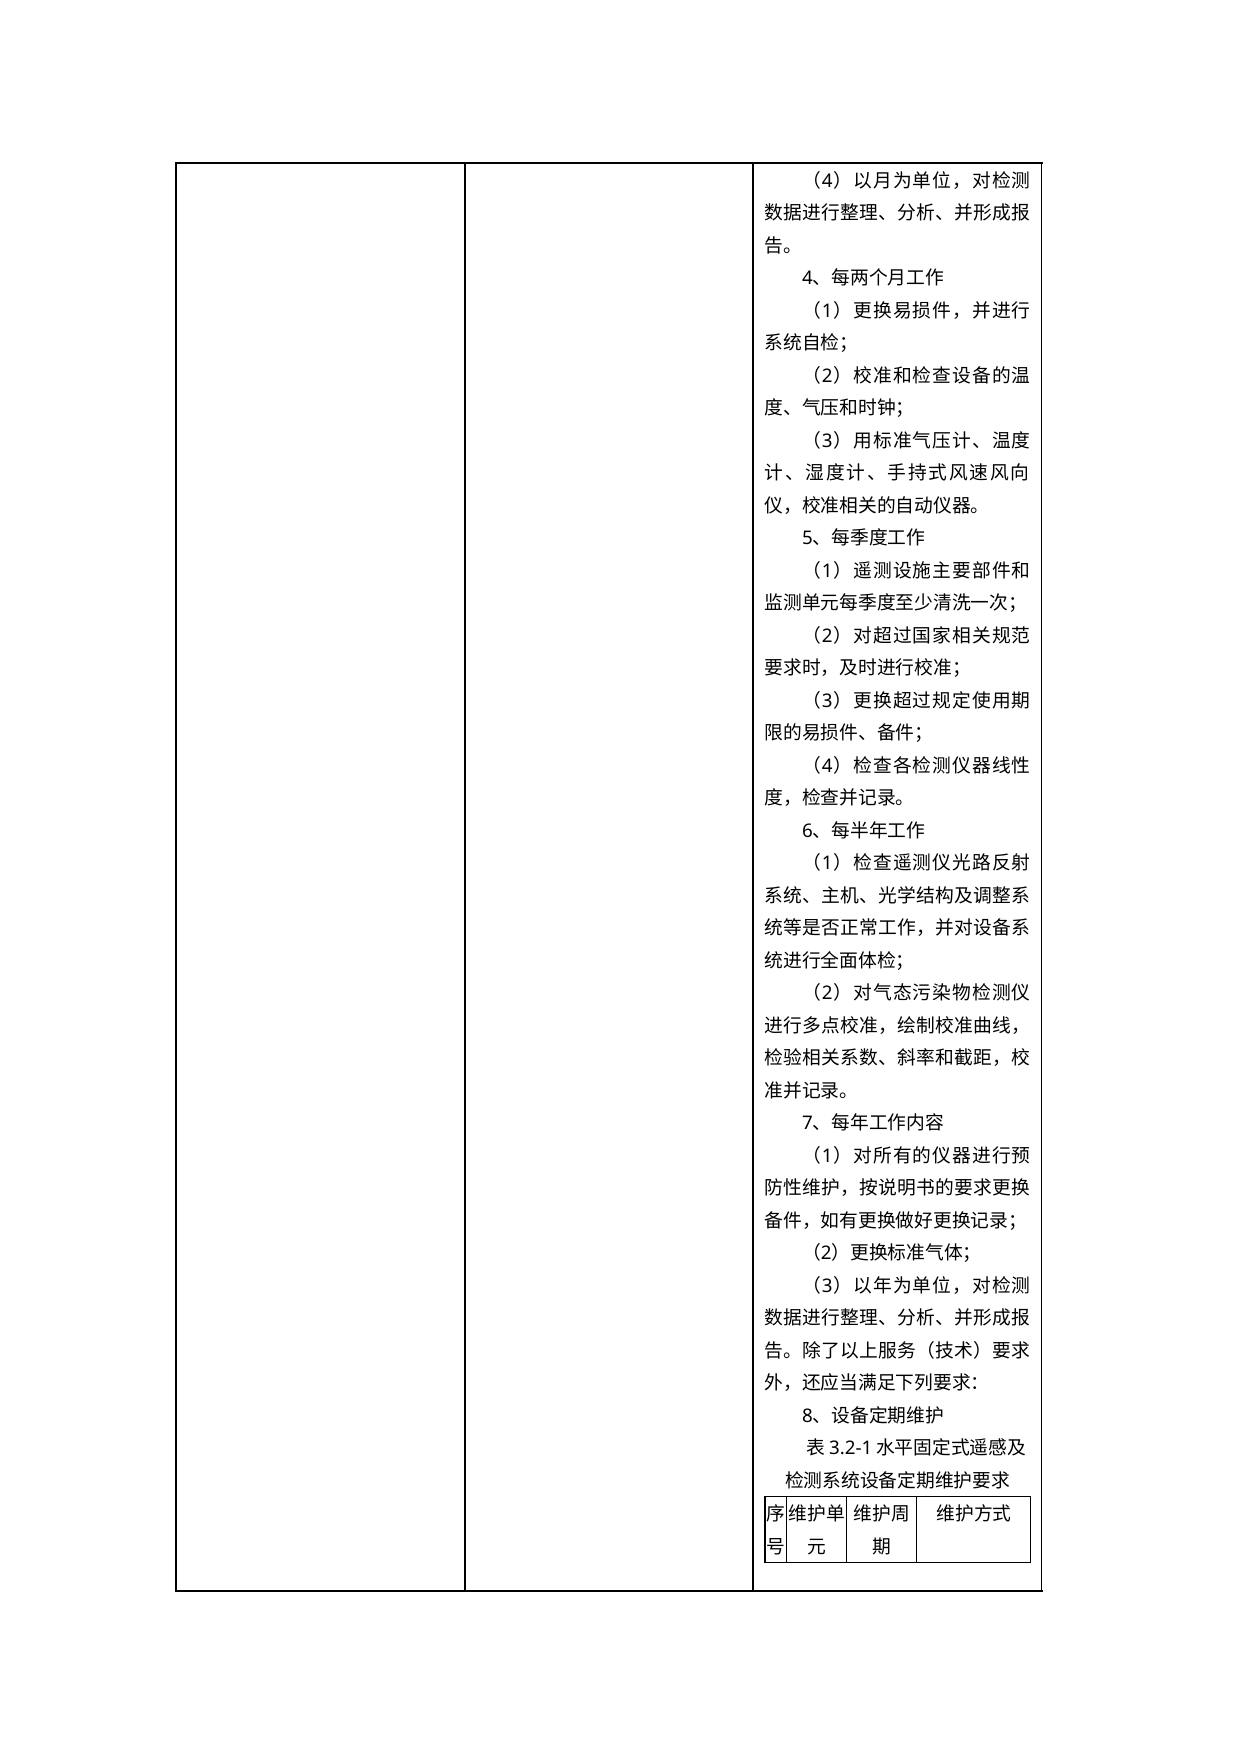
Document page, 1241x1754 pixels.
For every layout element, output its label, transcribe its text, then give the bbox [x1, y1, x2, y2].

table_cell 1 [177, 164, 464, 1590]
table_cell [466, 164, 752, 1590]
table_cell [754, 164, 1041, 1590]
